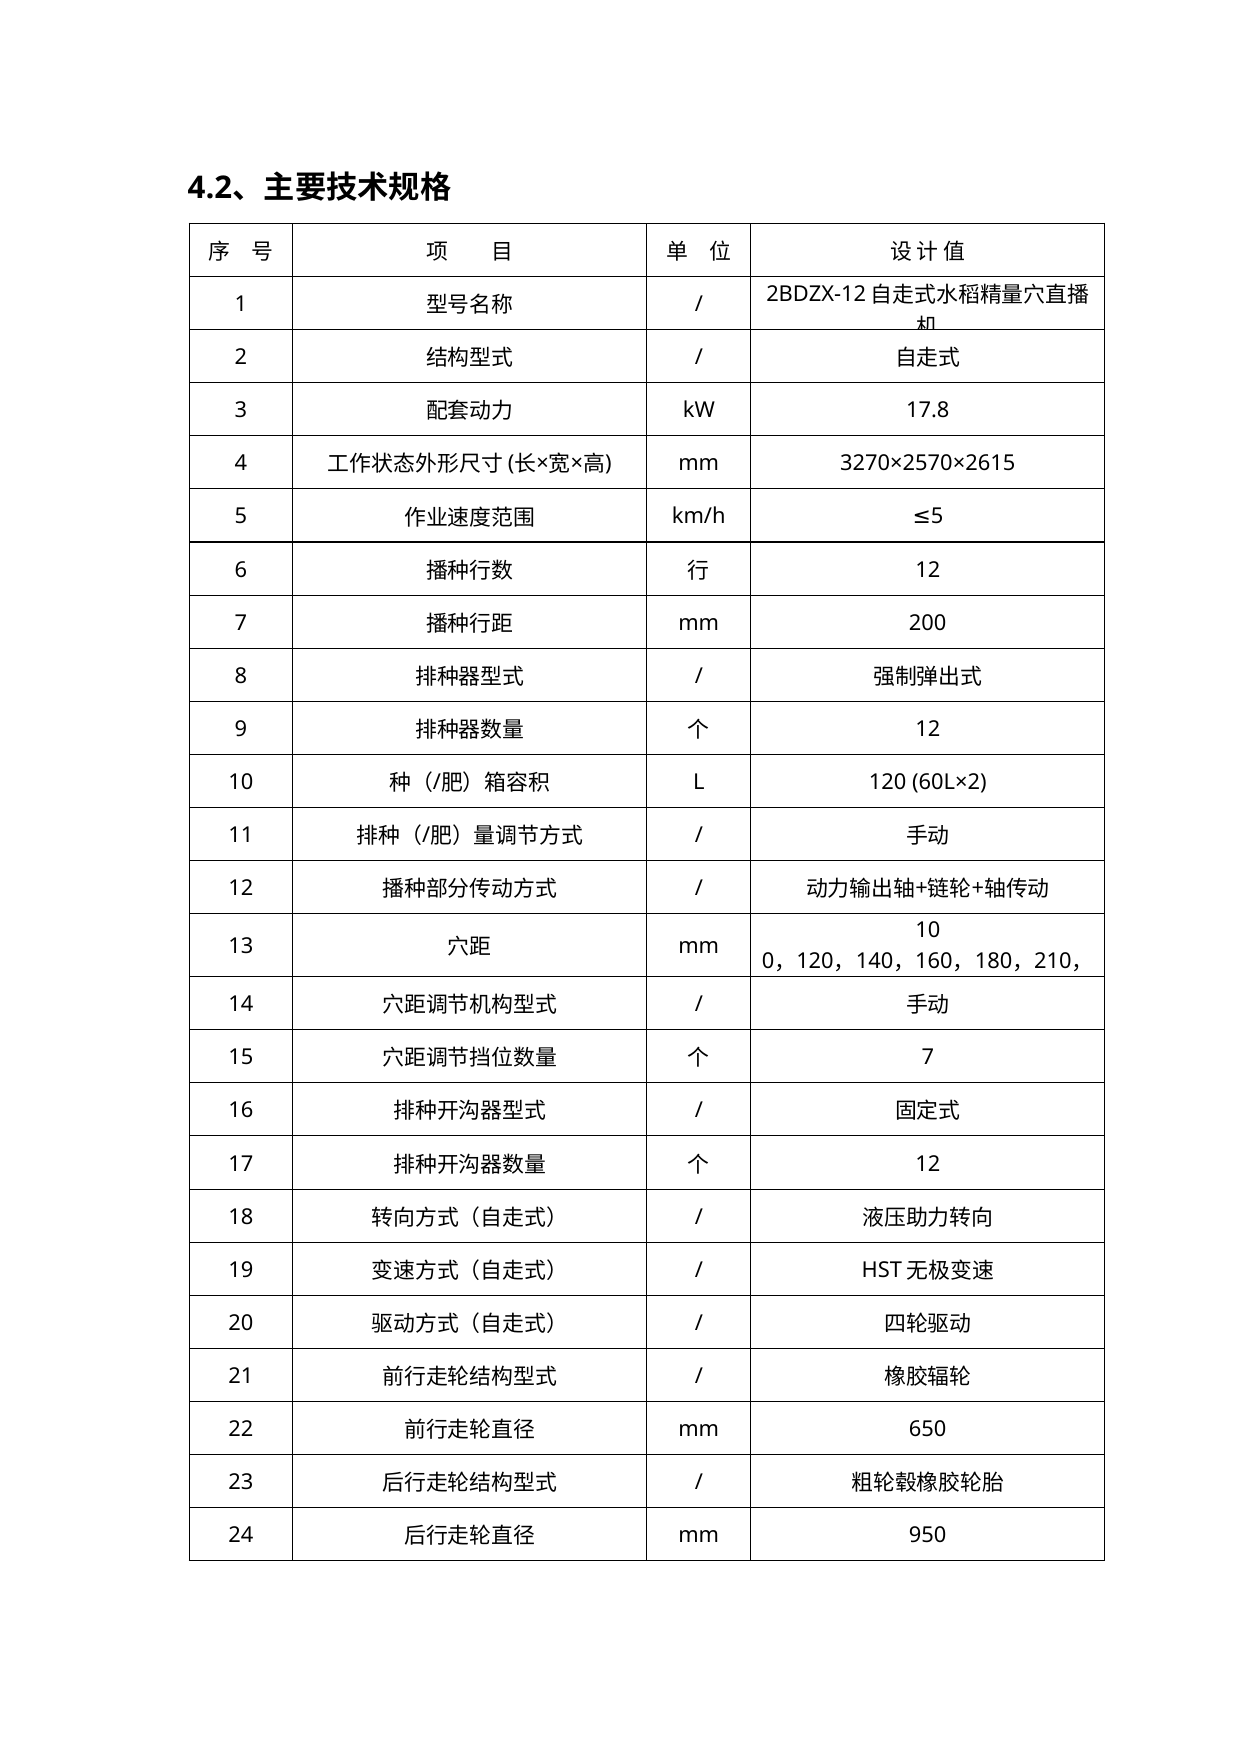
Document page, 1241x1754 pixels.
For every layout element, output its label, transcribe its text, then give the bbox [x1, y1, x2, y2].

table_cell 动力输出轴+链轮+轴传动 [751, 861, 1104, 913]
table_cell 播种行距 [293, 596, 646, 648]
table_cell 23 [190, 1455, 292, 1507]
table_cell 6 [190, 543, 292, 594]
table_cell mm [647, 914, 750, 976]
table_cell 15 [190, 1030, 292, 1082]
table_cell 3270×2570×2615 [751, 436, 1104, 488]
table_cell 9 [190, 702, 292, 754]
table_cell 排种器型式 [293, 649, 646, 701]
table_cell 5 [190, 489, 292, 541]
table_cell / [647, 977, 750, 1029]
table_cell 12 [751, 1136, 1104, 1188]
table_cell 21 [190, 1349, 292, 1401]
table_cell mm [647, 1508, 750, 1560]
table_cell HST无极变速 [751, 1243, 1104, 1295]
table_header 设 计 值 [751, 224, 1104, 276]
table_cell 13 [190, 914, 292, 976]
table_cell / [647, 808, 750, 860]
table_cell 四轮驱动 [751, 1296, 1104, 1348]
table_cell / [647, 1190, 750, 1242]
table_cell 16 [190, 1083, 292, 1135]
table_cell 粗轮毂橡胶轮胎 [751, 1455, 1104, 1507]
table_cell km/h [647, 489, 750, 541]
table_cell 200 [751, 596, 1104, 648]
text 4.2、主要技术规格 [187, 162, 1053, 207]
table_cell 种（/肥）箱容积 [293, 755, 646, 807]
table_cell 4 [190, 436, 292, 488]
table_cell L [647, 755, 750, 807]
table_cell 650 [751, 1402, 1104, 1454]
table_header 项 目 [293, 224, 646, 276]
table_cell 穴距调节挡位数量 [293, 1030, 646, 1082]
table_cell 24 [190, 1508, 292, 1560]
table_cell 950 [751, 1508, 1104, 1560]
table_cell 排种开沟器型式 [293, 1083, 646, 1135]
table_cell 作业速度范围 [293, 489, 646, 541]
table_cell / [647, 1296, 750, 1348]
table_cell 驱动方式（自走式） [293, 1296, 646, 1348]
table_cell 14 [190, 977, 292, 1029]
table_cell 120 (60L×2) [751, 755, 1104, 807]
table_cell 11 [190, 808, 292, 860]
table_cell 7 [751, 1030, 1104, 1082]
table_cell 强制弹出式 [751, 649, 1104, 701]
table_cell mm [647, 436, 750, 488]
table_cell mm [647, 596, 750, 648]
table_cell 液压助力转向 [751, 1190, 1104, 1242]
table_cell 12 [190, 861, 292, 913]
table_cell 个 [647, 1030, 750, 1082]
table_cell 工作状态外形尺寸 (长×宽×高) [293, 436, 646, 488]
table_cell / [647, 330, 750, 382]
table_cell 手动 [751, 977, 1104, 1029]
table_cell 19 [190, 1243, 292, 1295]
table_cell 排种器数量 [293, 702, 646, 754]
table_cell / [647, 1349, 750, 1401]
table_cell mm [647, 1402, 750, 1454]
table_cell kW [647, 383, 750, 435]
table_cell 18 [190, 1190, 292, 1242]
table_cell 个 [647, 1136, 750, 1188]
table_cell 手动 [751, 808, 1104, 860]
table_cell / [647, 1455, 750, 1507]
table_cell 橡胶辐轮 [751, 1349, 1104, 1401]
table_cell 17.8 [751, 383, 1104, 435]
table_cell 3 [190, 383, 292, 435]
table_cell 播种部分传动方式 [293, 861, 646, 913]
table_cell 7 [190, 596, 292, 648]
table_cell / [647, 861, 750, 913]
table_cell 个 [647, 702, 750, 754]
table_cell 22 [190, 1402, 292, 1454]
table_cell / [647, 649, 750, 701]
table_cell / [647, 1083, 750, 1135]
table_cell 播种行数 [293, 543, 646, 594]
table_cell 结构型式 [293, 330, 646, 382]
table_cell / [647, 277, 750, 329]
table_cell 后行走轮结构型式 [293, 1455, 646, 1507]
table_cell 穴距 [293, 914, 646, 976]
table_cell 8 [190, 649, 292, 701]
table_cell 2BDZX-12自走式水稻精量穴直播机 [751, 277, 1104, 329]
table_cell 20 [190, 1296, 292, 1348]
table_cell 后行走轮直径 [293, 1508, 646, 1560]
table_cell 自走式 [751, 330, 1104, 382]
table_cell 穴距调节机构型式 [293, 977, 646, 1029]
table_cell 配套动力 [293, 383, 646, 435]
table_cell / [647, 1243, 750, 1295]
table_cell 100，120，140，160，180，210，240 [751, 914, 1104, 976]
table_cell 1 [190, 277, 292, 329]
table_cell 2 [190, 330, 292, 382]
table_cell 前行走轮结构型式 [293, 1349, 646, 1401]
table_cell ≤5 [751, 489, 1104, 541]
table_header 序 号 [190, 224, 292, 276]
table_cell 变速方式（自走式） [293, 1243, 646, 1295]
table_cell 排种（/肥）量调节方式 [293, 808, 646, 860]
table_cell 12 [751, 702, 1104, 754]
table_cell 排种开沟器数量 [293, 1136, 646, 1188]
table_cell 12 [751, 543, 1104, 594]
table_cell 17 [190, 1136, 292, 1188]
table_cell 10 [190, 755, 292, 807]
table_cell 前行走轮直径 [293, 1402, 646, 1454]
table_cell 行 [647, 543, 750, 594]
table_cell 型号名称 [293, 277, 646, 329]
table_cell 固定式 [751, 1083, 1104, 1135]
table_header 单 位 [647, 224, 750, 276]
table_cell 转向方式（自走式） [293, 1190, 646, 1242]
